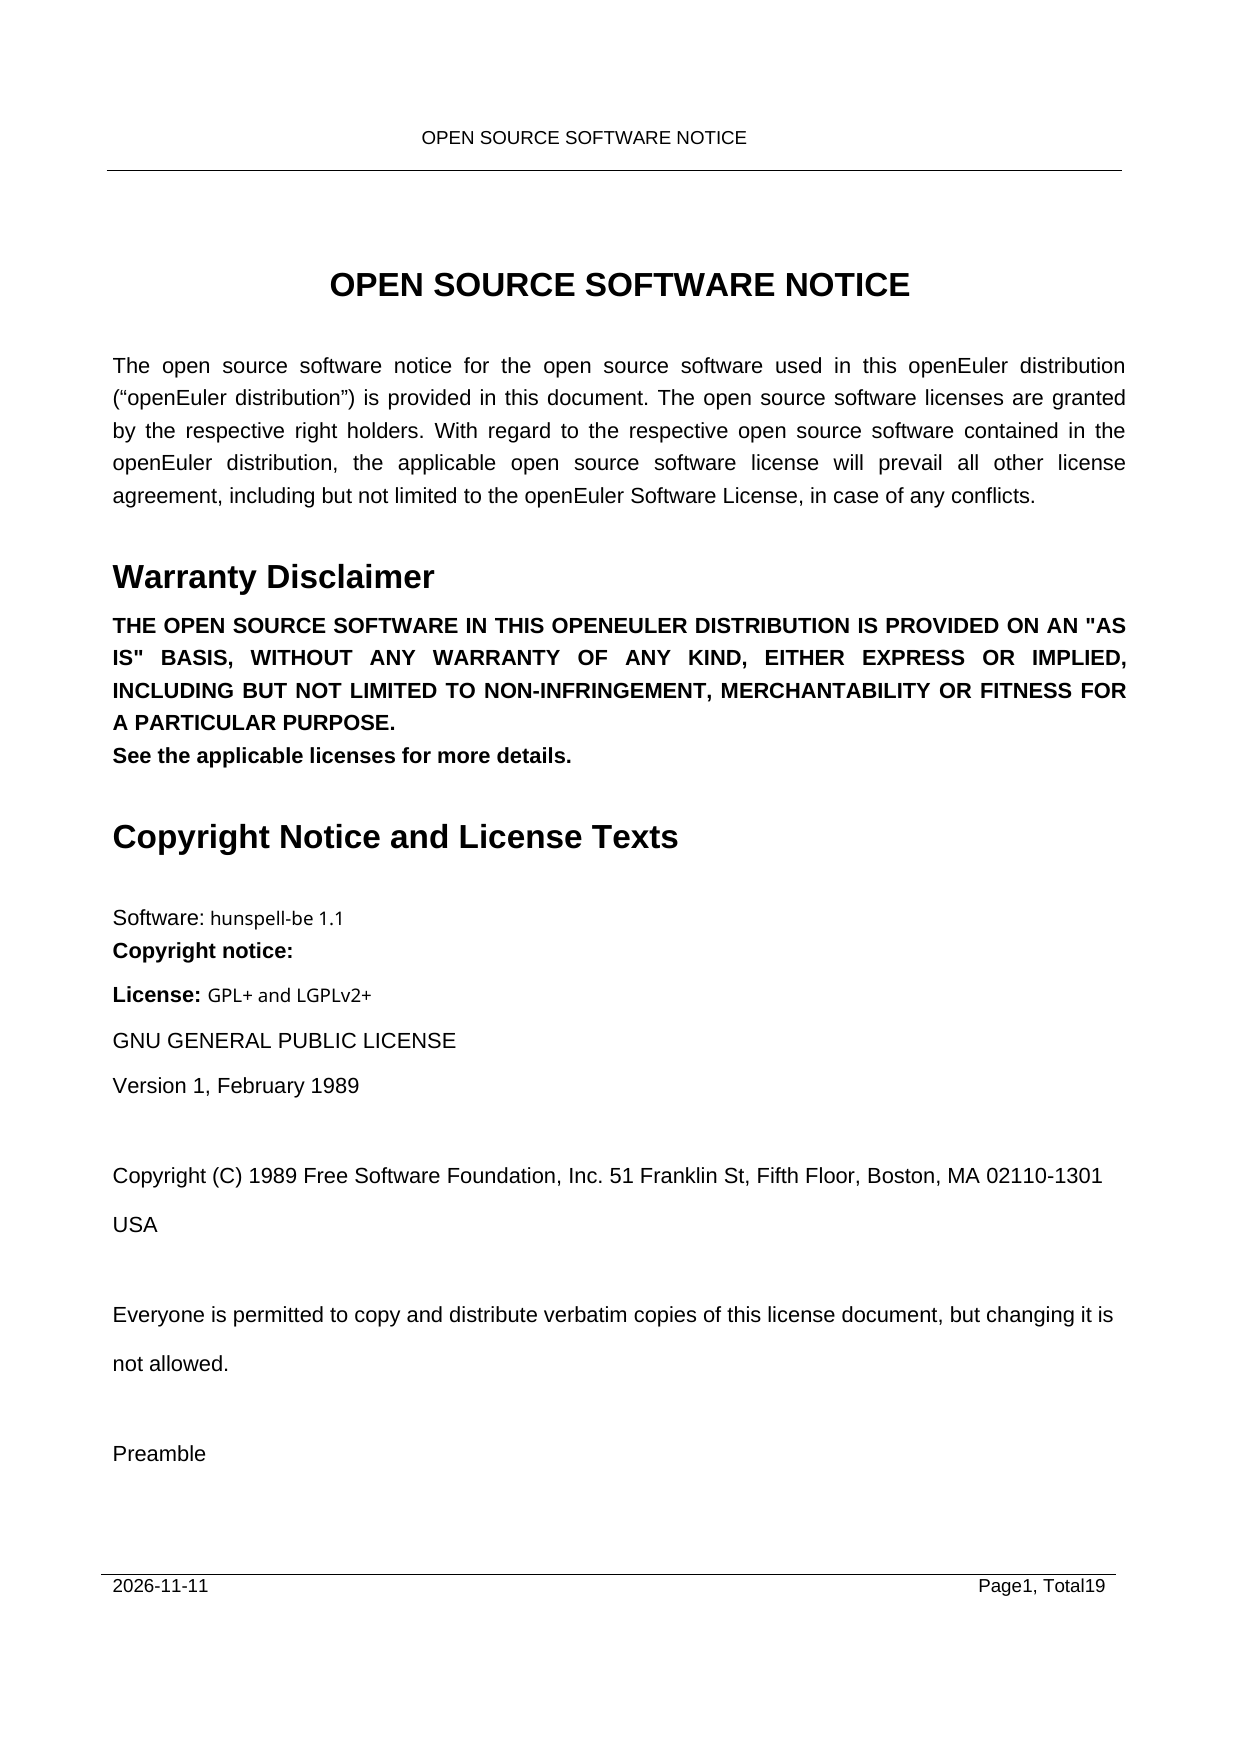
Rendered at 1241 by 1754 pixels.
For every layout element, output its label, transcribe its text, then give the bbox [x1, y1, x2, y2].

text Preamble [112, 1438, 1128, 1470]
text Software: hunspell-be 1.1 [112, 901, 1128, 934]
text Copyright Notice and License Texts [112, 804, 1128, 869]
text Warranty Disclaimer [112, 544, 1128, 609]
text THE OPEN SOURCE SOFTWARE IN THIS OPENEULER DISTRIBUTION IS PROVIDED ON AN "AS IS" BASIS, WITHOUT ANY WARRANTY OF ANY KIND, EITHER EXPRESS OR IMPLIED, INCLUDING BUT NOT LIMITED TO NON-INFRINGEMENT, MERCHANTABILITY OR FITNESS FOR A PARTICULAR PURPOSE. See the applicable licenses for more details. [112, 609, 1128, 771]
text Version 1, February 1989 [112, 1069, 1128, 1102]
text Everyone is permitted to copy and distribute verbatim copies of this license document, but changing it is not allowed. [112, 1299, 1128, 1380]
text GNU GENERAL PUBLIC LICENSE [112, 1024, 1128, 1057]
text OPEN SOURCE SOFTWARE NOTICE [112, 251, 1128, 316]
text Copyright notice: [112, 934, 1128, 966]
text License: GPL+ and LGPLv2+ [112, 979, 1128, 1012]
text Copyright (C) 1989 Free Software Foundation, Inc. 51 Franklin St, Fifth Floor, Boston, MA 02110-1301 USA [112, 1160, 1128, 1241]
text The open source software notice for the open source software used in this openEuler distribution (“openEuler distribution”) is provided in this document. The open source software licenses are granted by the respective right holders. With regard to the respective open source software contained in the openEuler distribution, the applicable open source software license will prevail all other license agreement, including but not limited to the openEuler Software License, in case of any conflicts. [112, 349, 1128, 511]
